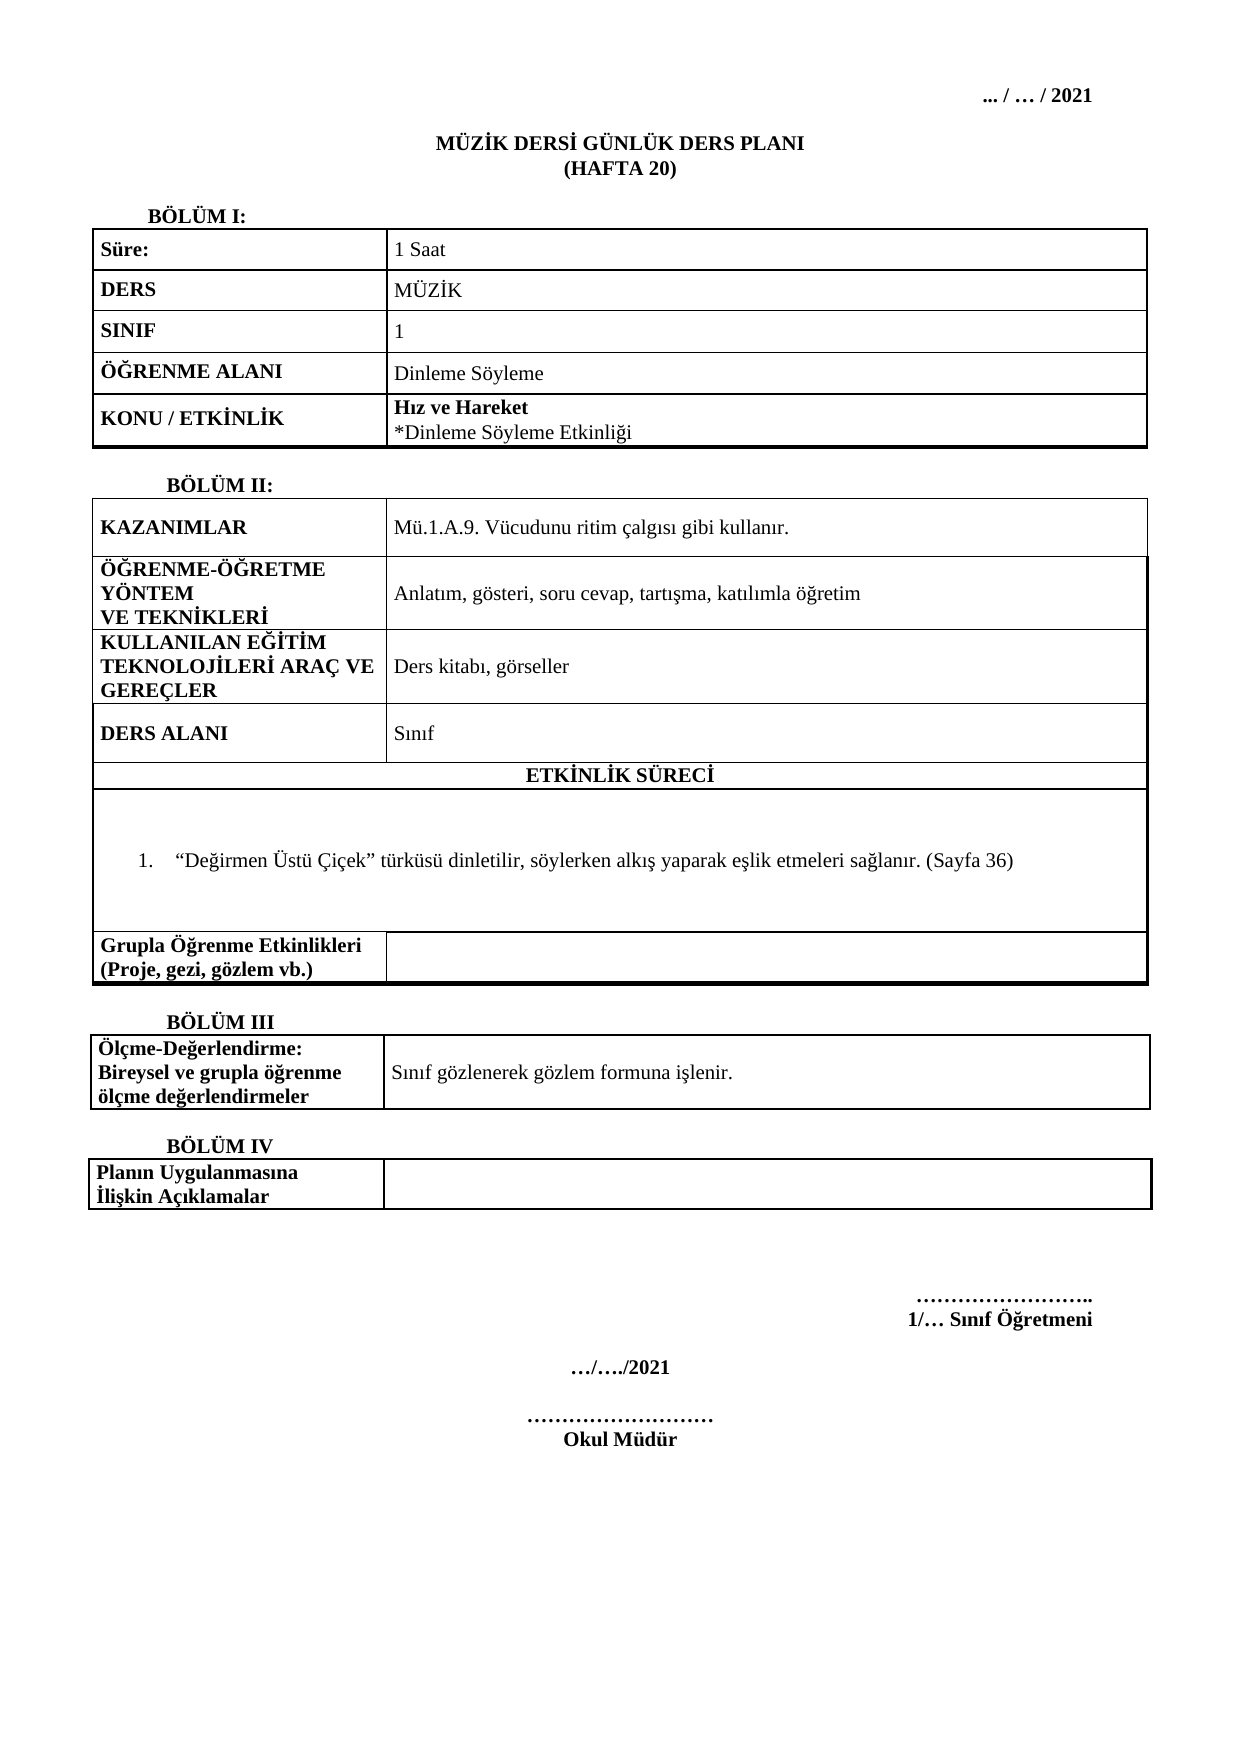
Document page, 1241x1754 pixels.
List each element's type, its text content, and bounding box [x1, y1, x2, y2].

table_header Sınıf gözlenerek gözlem formuna işlenir. [385, 1036, 1149, 1108]
table_cell ÖĞRENME-ÖĞRETME YÖNTEM VE TEKNİKLERİ [93, 557, 386, 629]
table_cell KULLANILAN EĞİTİM TEKNOLOJİLERİ ARAÇ VE GEREÇLER [93, 630, 386, 702]
table_cell Dinleme Söyleme [388, 353, 1146, 393]
table_cell 1 [388, 311, 1146, 352]
table_header KAZANIMLAR [93, 499, 386, 556]
table_cell DERS [94, 271, 386, 310]
table_cell SINIF [94, 311, 386, 352]
table_cell Hız ve Hareket *Dinleme Söyleme Etkinliği [388, 395, 1146, 444]
table_header [385, 1160, 1150, 1208]
table_cell Grupla Öğrenme Etkinlikleri (Proje, gezi, gözlem vb.) [94, 932, 386, 981]
table_cell Sınıf [387, 704, 1146, 762]
table_cell [387, 933, 1146, 981]
table_cell MÜZİK [388, 271, 1146, 310]
text Okul Müdür [148, 1427, 1093, 1451]
table_cell “Değirmen Üstü Çiçek” türküsü dinletilir, söylerken alkış yaparak eşlik etmeleri sağlanır. (Sayfa 36) [94, 790, 1146, 931]
table_header 1 Saat [388, 230, 1146, 269]
text …/…./2021 [148, 1355, 1093, 1379]
subtitle BÖLÜM III [148, 1009, 1093, 1034]
table_cell ETKİNLİK SÜRECİ [94, 763, 1146, 787]
text BÖLÜM I: [148, 203, 1093, 228]
text BÖLÜM II: [148, 473, 1093, 497]
table_cell Ders kitabı, görseller [387, 630, 1146, 702]
subtitle BÖLÜM IV [148, 1134, 1093, 1158]
table_cell KONU / ETKİNLİK [94, 395, 386, 444]
table_cell DERS ALANI [94, 704, 386, 762]
table_cell ÖĞRENME ALANI [94, 353, 386, 393]
text (HAFTA 20) [148, 155, 1093, 179]
text 1/… Sınıf Öğretmeni [148, 1307, 1093, 1331]
table_header Ölçme-Değerlendirme: Bireysel ve grupla öğrenme ölçme değerlendirmeler [92, 1036, 383, 1108]
text MÜZİK DERSİ GÜNLÜK DERS PLANI [148, 131, 1093, 155]
table_cell Anlatım, gösteri, soru cevap, tartışma, katılımla öğretim [387, 557, 1146, 629]
text ... / … / 2021 [148, 83, 1093, 107]
table_header Planın Uygulanmasına İlişkin Açıklamalar [90, 1160, 383, 1208]
table_header Süre: [94, 230, 386, 269]
text ……………………… [148, 1403, 1093, 1427]
table_header Mü.1.A.9. Vücudunu ritim çalgısı gibi kullanır. [387, 499, 1147, 556]
text …………………….. [148, 1283, 1093, 1307]
